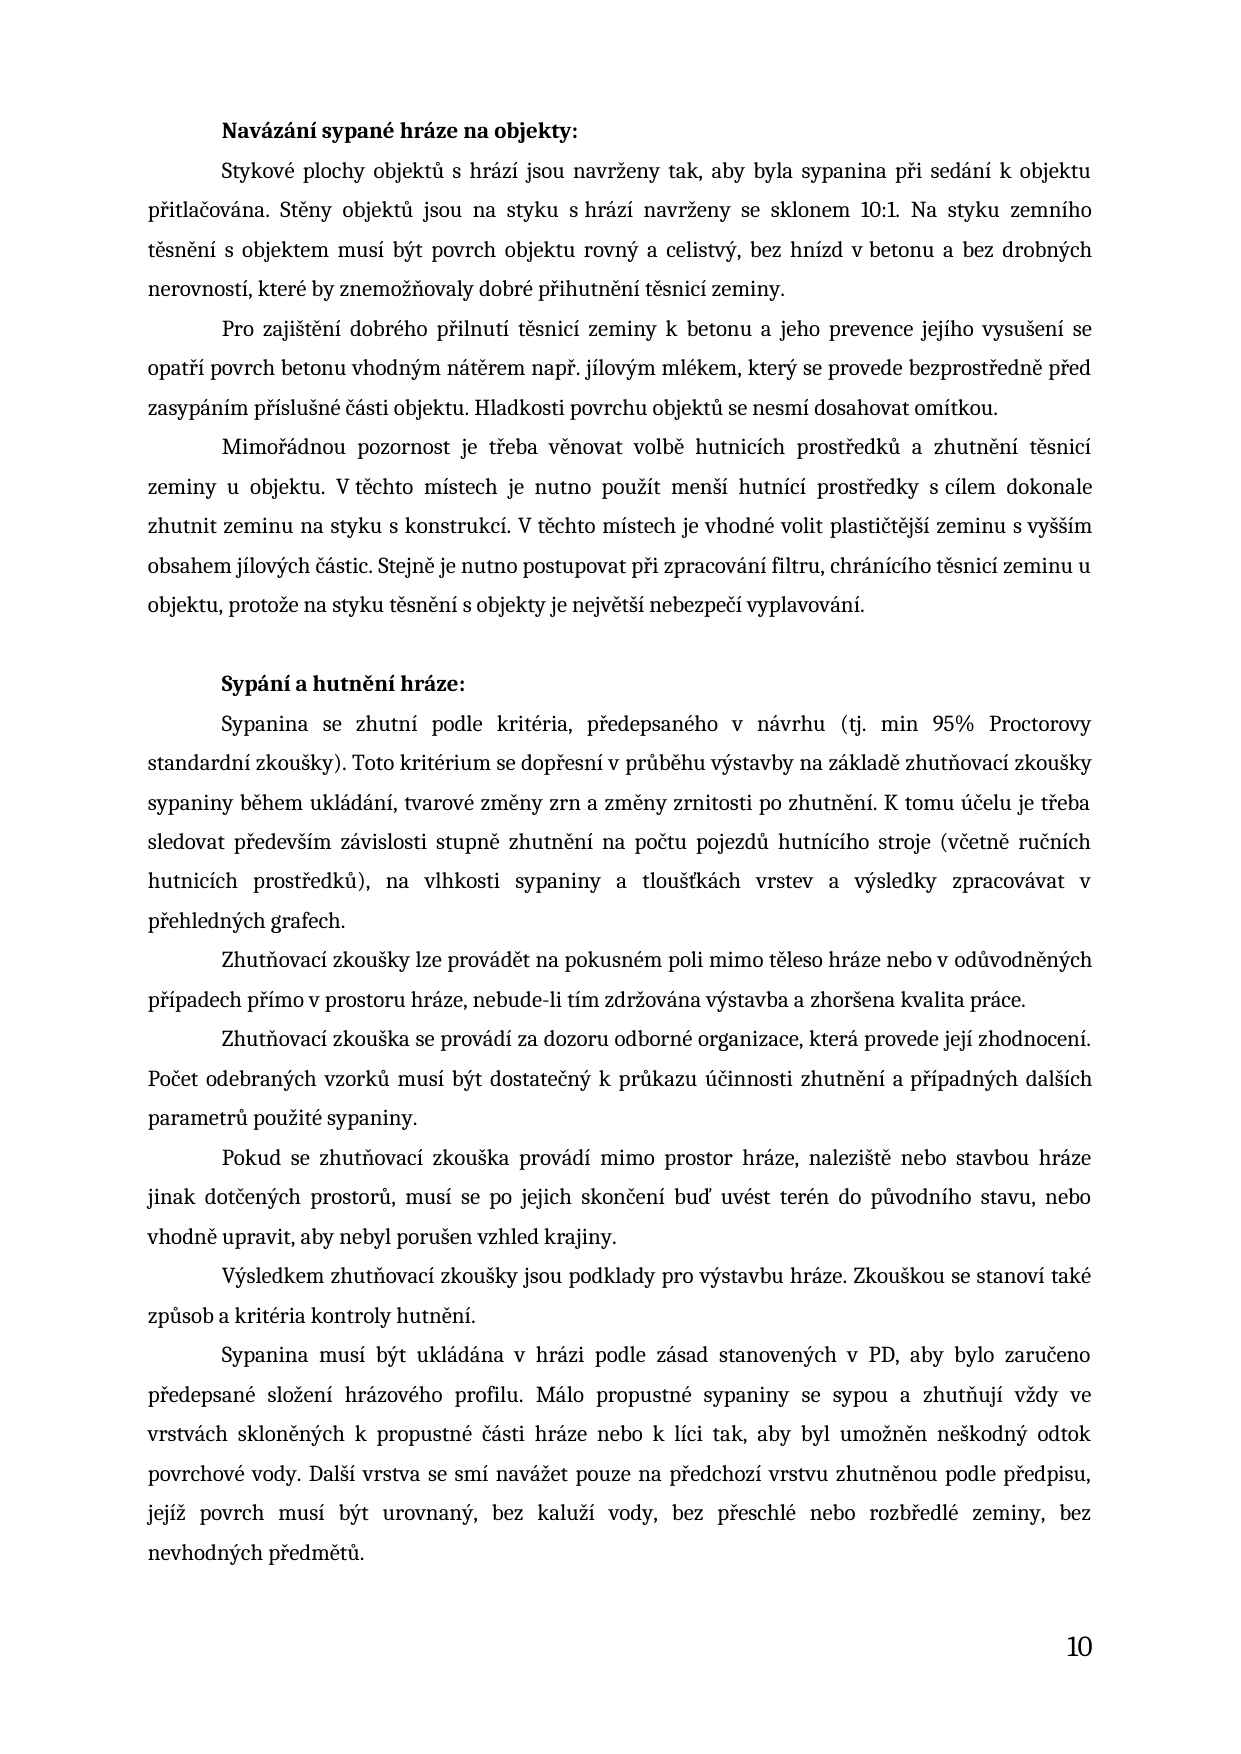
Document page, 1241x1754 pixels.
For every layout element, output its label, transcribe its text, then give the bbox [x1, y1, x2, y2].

text Mimořádnou pozornost je třeba věnovat volbě hutnicích prostředků a zhutnění těsnicí zeminy u objektu. V těchto místech je nutno použít menší hutnící prostředky s cílem dokonale zhutnit zeminu na styku s konstrukcí. V těchto místech je vhodné volit plastičtější zeminu s vyšším obsahem jílových částic. Stejně je nutno postupovat při zpracování filtru, chránícího těsnicí zeminu u objektu, protože na styku těsnění s objekty je největší nebezpečí vyplavování. [148, 434, 1092, 618]
text Stykové plochy objektů s hrází jsou navrženy tak, aby byla sypanina při sedání k objektu přitlačována. Stěny objektů jsou na styku s hrází navrženy se sklonem 10:1. Na styku zemního těsnění s objektem musí být povrch objektu rovný a celistvý, bez hnízd v betonu a bez drobných nerovností, které by znemožňovaly dobré přihutnění těsnicí zeminy. [148, 158, 1092, 302]
text Zhutňovací zkouška se provádí za dozoru odborné organizace, která provede její zhodnocení. Počet odebraných vzorků musí být dostatečný k průkazu účinnosti zhutnění a případných dalších parametrů použité sypaniny. [148, 1026, 1092, 1131]
text Pokud se zhutňovací zkouška provádí mimo prostor hráze, naleziště nebo stavbou hráze jinak dotčených prostorů, musí se po jejich skončení buď uvést terén do původního stavu, nebo vhodně upravit, aby nebyl porušen vzhled krajiny. [148, 1144, 1092, 1250]
text Sypanina musí být ukládána v hrázi podle zásad stanovených v PD, aby bylo zaručeno předepsané složení hrázového profilu. Málo propustné sypaniny se sypou a zhutňují vždy ve vrstvách skloněných k propustné části hráze nebo k líci tak, aby byl umožněn neškodný odtok povrchové vody. Další vrstva se smí navážet pouze na předchozí vrstvu zhutněnou podle předpisu, jejíž povrch musí být urovnaný, bez kaluží vody, bez přeschlé nebo rozbředlé zeminy, bez nevhodných předmětů. [148, 1342, 1092, 1566]
text Pro zajištění dobrého přilnutí těsnicí zeminy k betonu a jeho prevence jejího vysušení se opatří povrch betonu vhodným nátěrem např. jílovým mlékem, který se provede bezprostředně před zasypáním příslušné části objektu. Hladkosti povrchu objektů se nesmí dosahovat omítkou. [148, 316, 1092, 421]
text Zhutňovací zkoušky lze provádět na pokusném poli mimo těleso hráze nebo v odůvodněných případech přímo v prostoru hráze, nebude-li tím zdržována výstavba a zhoršena kvalita práce. [148, 947, 1092, 1013]
text Sypanina se zhutní podle kritéria, předepsaného v návrhu (tj. min 95% Proctorovy standardní zkoušky). Toto kritérium se dopřesní v průběhu výstavby na základě zhutňovací zkoušky sypaniny během ukládání, tvarové změny zrn a změny zrnitosti po zhutnění. K tomu účelu je třeba sledovat především závislosti stupně zhutnění na počtu pojezdů hutnícího stroje (včetně ručních hutnicích prostředků), na vlhkosti sypaniny a tloušťkách vrstev a výsledky zpracovávat v přehledných grafech. [148, 710, 1092, 934]
text Sypání a hutnění hráze: [148, 671, 1092, 697]
text Navázání sypané hráze na objekty: [148, 118, 1092, 144]
text Výsledkem zhutňovací zkoušky jsou podklady pro výstavbu hráze. Zkouškou se stanoví také způsob a kritéria kontroly hutnění. [148, 1263, 1092, 1329]
